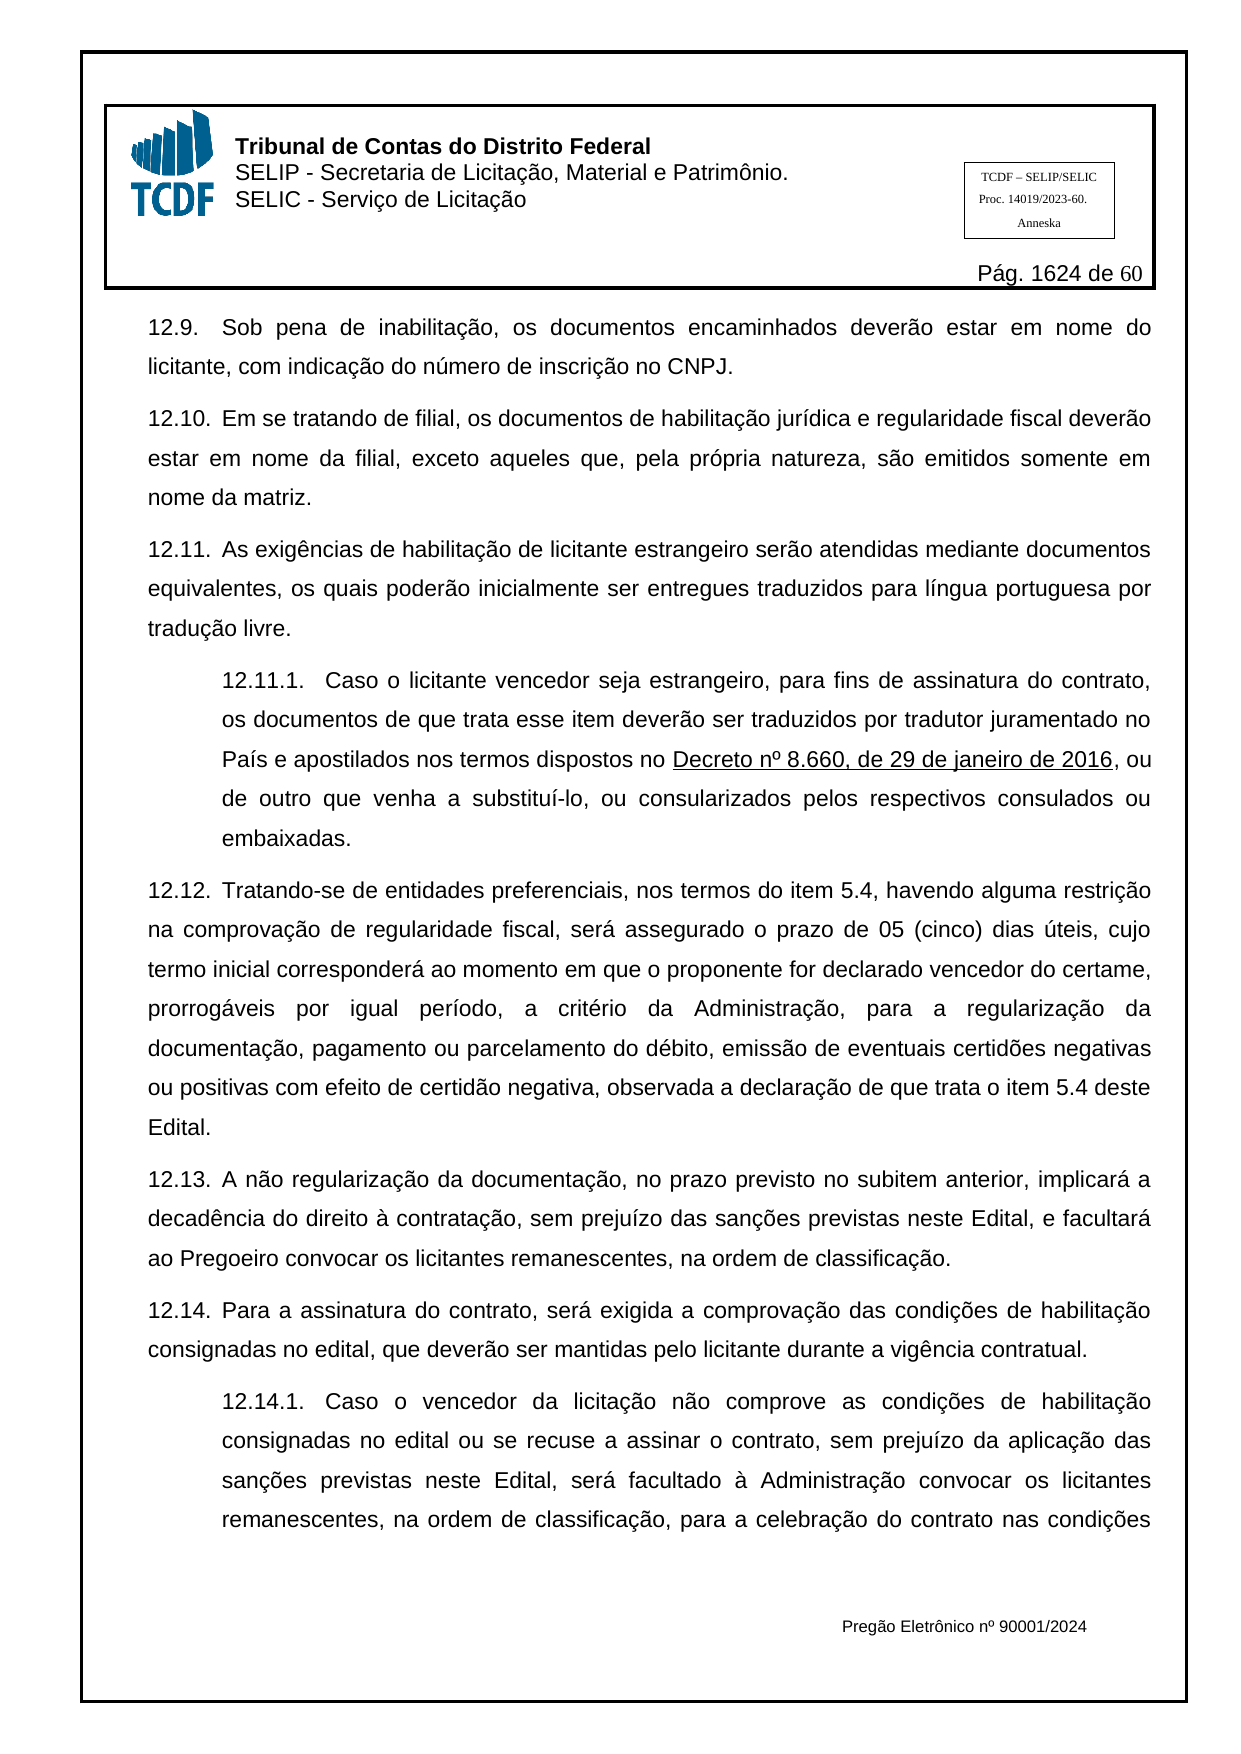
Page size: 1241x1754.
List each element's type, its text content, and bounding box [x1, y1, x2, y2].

text 12.10. Em se tratando de filial, os documentos de habilitação jurídica e regularidade fiscal deverão estar em nome da filial, exceto aqueles que, pela própria natureza, são emitidos somente em nome da matriz. [148, 405, 1152, 510]
text 12.11. As exigências de habilitação de licitante estrangeiro serão atendidas mediante documentos equivalentes, os quais poderão inicialmente ser entregues traduzidos para língua portuguesa por tradução livre. [148, 536, 1152, 641]
picture [116, 107, 228, 218]
text 12.11.1. Caso o licitante vencedor seja estrangeiro, para fins de assinatura do contrato, os documentos de que trata esse item deverão ser traduzidos por tradutor juramentado no País e apostilados nos termos dispostos no Decreto nº 8.660, de 29 de janeiro de 2016, ou de outro que venha a substituí-lo, ou consularizados pelos respectivos consulados ou embaixadas. [222, 667, 1152, 851]
text 12.14. Para a assinatura do contrato, será exigida a comprovação das condições de habilitação consignadas no edital, que deverão ser mantidas pelo licitante durante a vigência contratual. [148, 1297, 1152, 1362]
text 12.12. Tratando-se de entidades preferenciais, nos termos do item 5.4, havendo alguma restrição na comprovação de regularidade fiscal, será assegurado o prazo de 05 (cinco) dias úteis, cujo termo inicial corresponderá ao momento em que o proponente for declarado vencedor do certame, prorrogáveis por igual período, a critério da Administração, para a regularização da documentação, pagamento ou parcelamento do débito, emissão de eventuais certidões negativas ou positivas com efeito de certidão negativa, observada a declaração de que trata o item 5.4 deste Edital. [148, 877, 1152, 1140]
text 12.13. A não regularização da documentação, no prazo previsto no subitem anterior, implicará a decadência do direito à contratação, sem prejuízo das sanções previstas neste Edital, e facultará ao Pregoeiro convocar os licitantes remanescentes, na ordem de classificação. [148, 1166, 1152, 1271]
text 12.9. Sob pena de inabilitação, os documentos encaminhados deverão estar em nome do licitante, com indicação do número de inscrição no CNPJ. [148, 313, 1152, 379]
